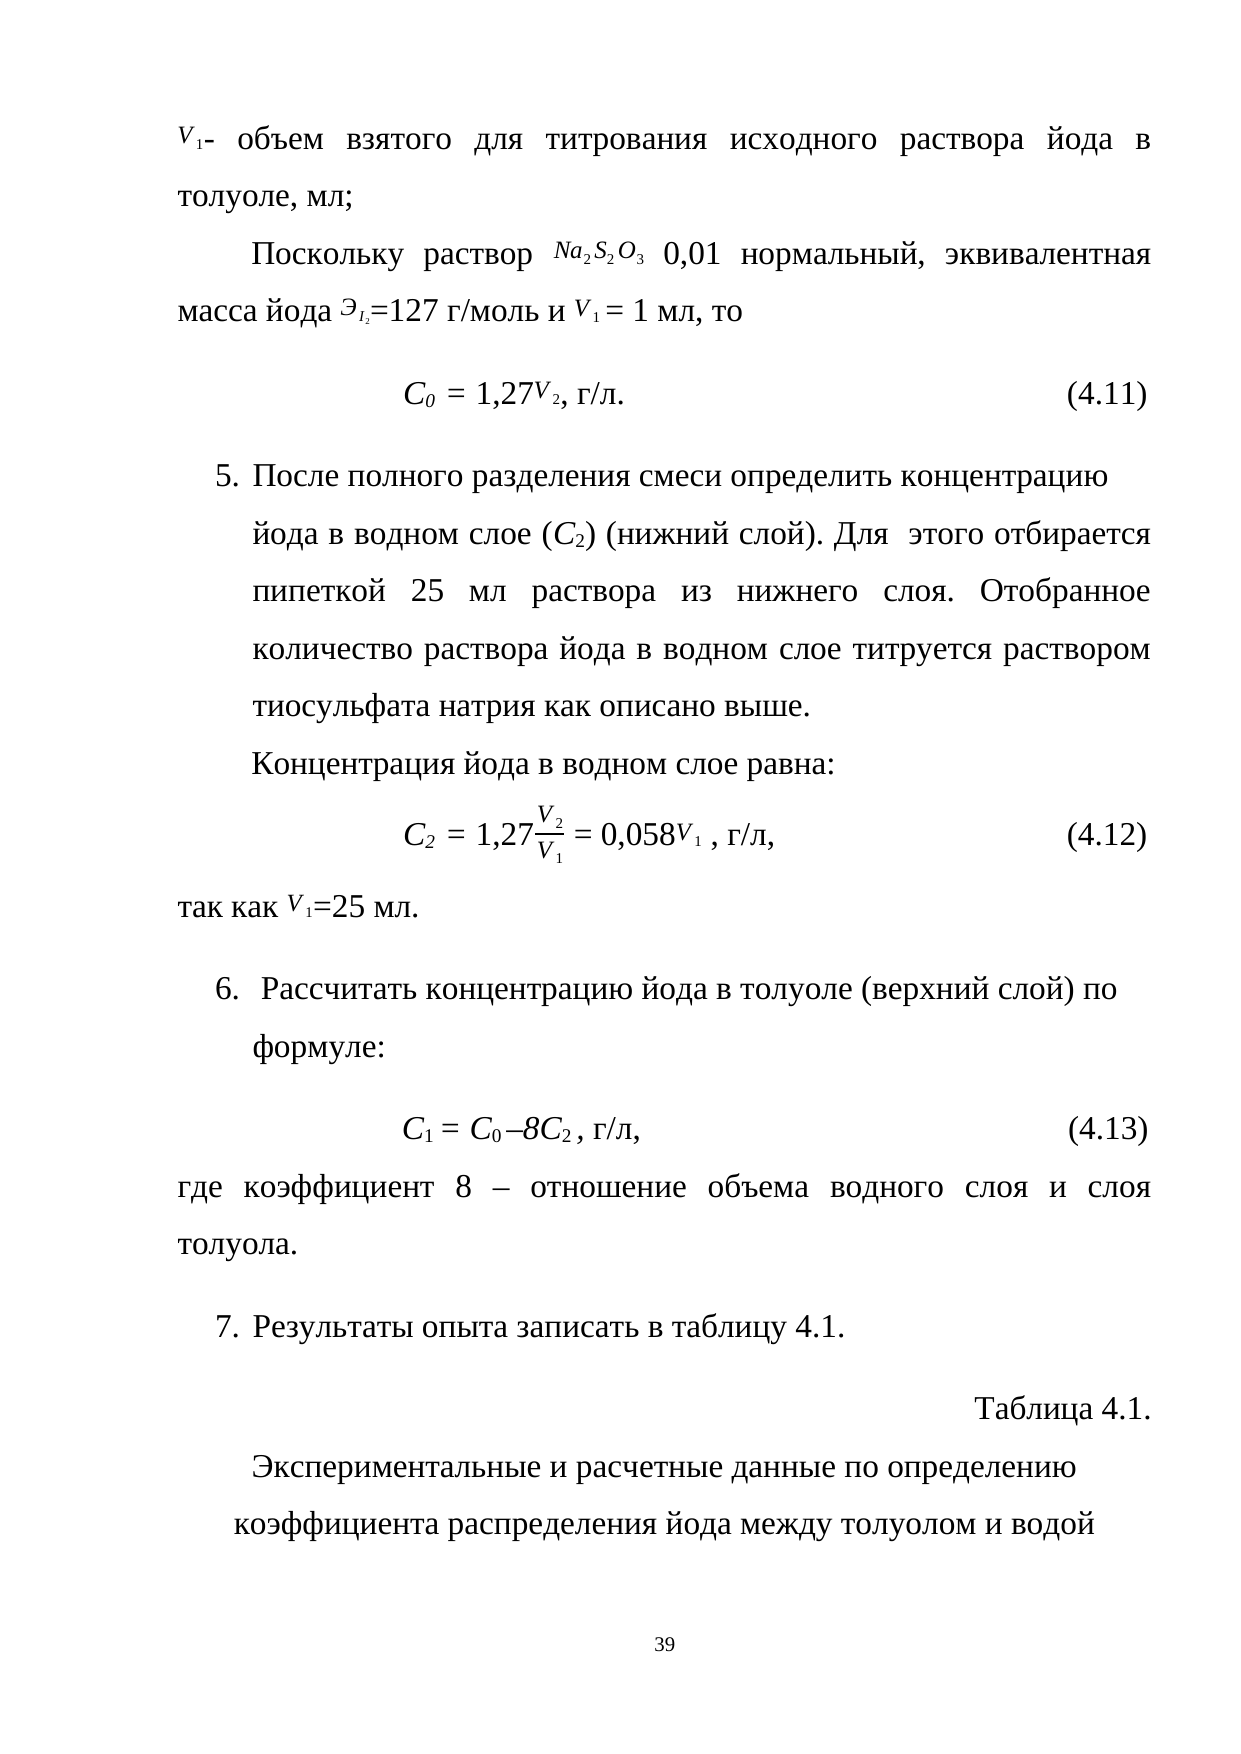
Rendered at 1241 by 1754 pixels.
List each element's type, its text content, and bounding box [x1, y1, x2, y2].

text Поскольку раствор 0,01 нормальный, эквивалентная масса йода =127 г/моль и = 1 мл, то [177, 233, 1152, 329]
text где коэффициент 8 – отношение объема водного слоя и слоя толуола. [177, 1166, 1152, 1262]
text - объем взятого для титрования исходного раствора йода в толуоле, мл; [177, 118, 1152, 214]
text С0 = 1,27, г/л. (4.11) [325, 373, 1152, 411]
list Результаты опыта записать в таблицу 4.1. [215, 1306, 1152, 1344]
text С2 = 1,27 = 0,058 , г/л, (4.12) [325, 801, 1152, 867]
text Концентрация йода в водном слое равна: [177, 743, 1152, 781]
text Таблица 4.1. [177, 1389, 1152, 1427]
list йода в водном слое (С2) (нижний слой). Для этого отбирается пипеткой 25 мл раствора из нижнего слоя. Отобранное количество раствора йода в водном слое титруется раствором тиосульфата натрия как описано выше. [252, 513, 1152, 724]
list Рассчитать концентрацию йода в толуоле (верхний слой) по формуле: [215, 969, 1152, 1064]
list После полного разделения смеси определить концентрацию [215, 456, 1152, 494]
text так как =25 мл. [177, 886, 1152, 924]
text Экспериментальные и расчетные данные по определению коэффициента распределения йода между толуолом и водой [177, 1446, 1152, 1542]
text С1 = С0 –8С2 , г/л, (4.13) [325, 1109, 1152, 1147]
